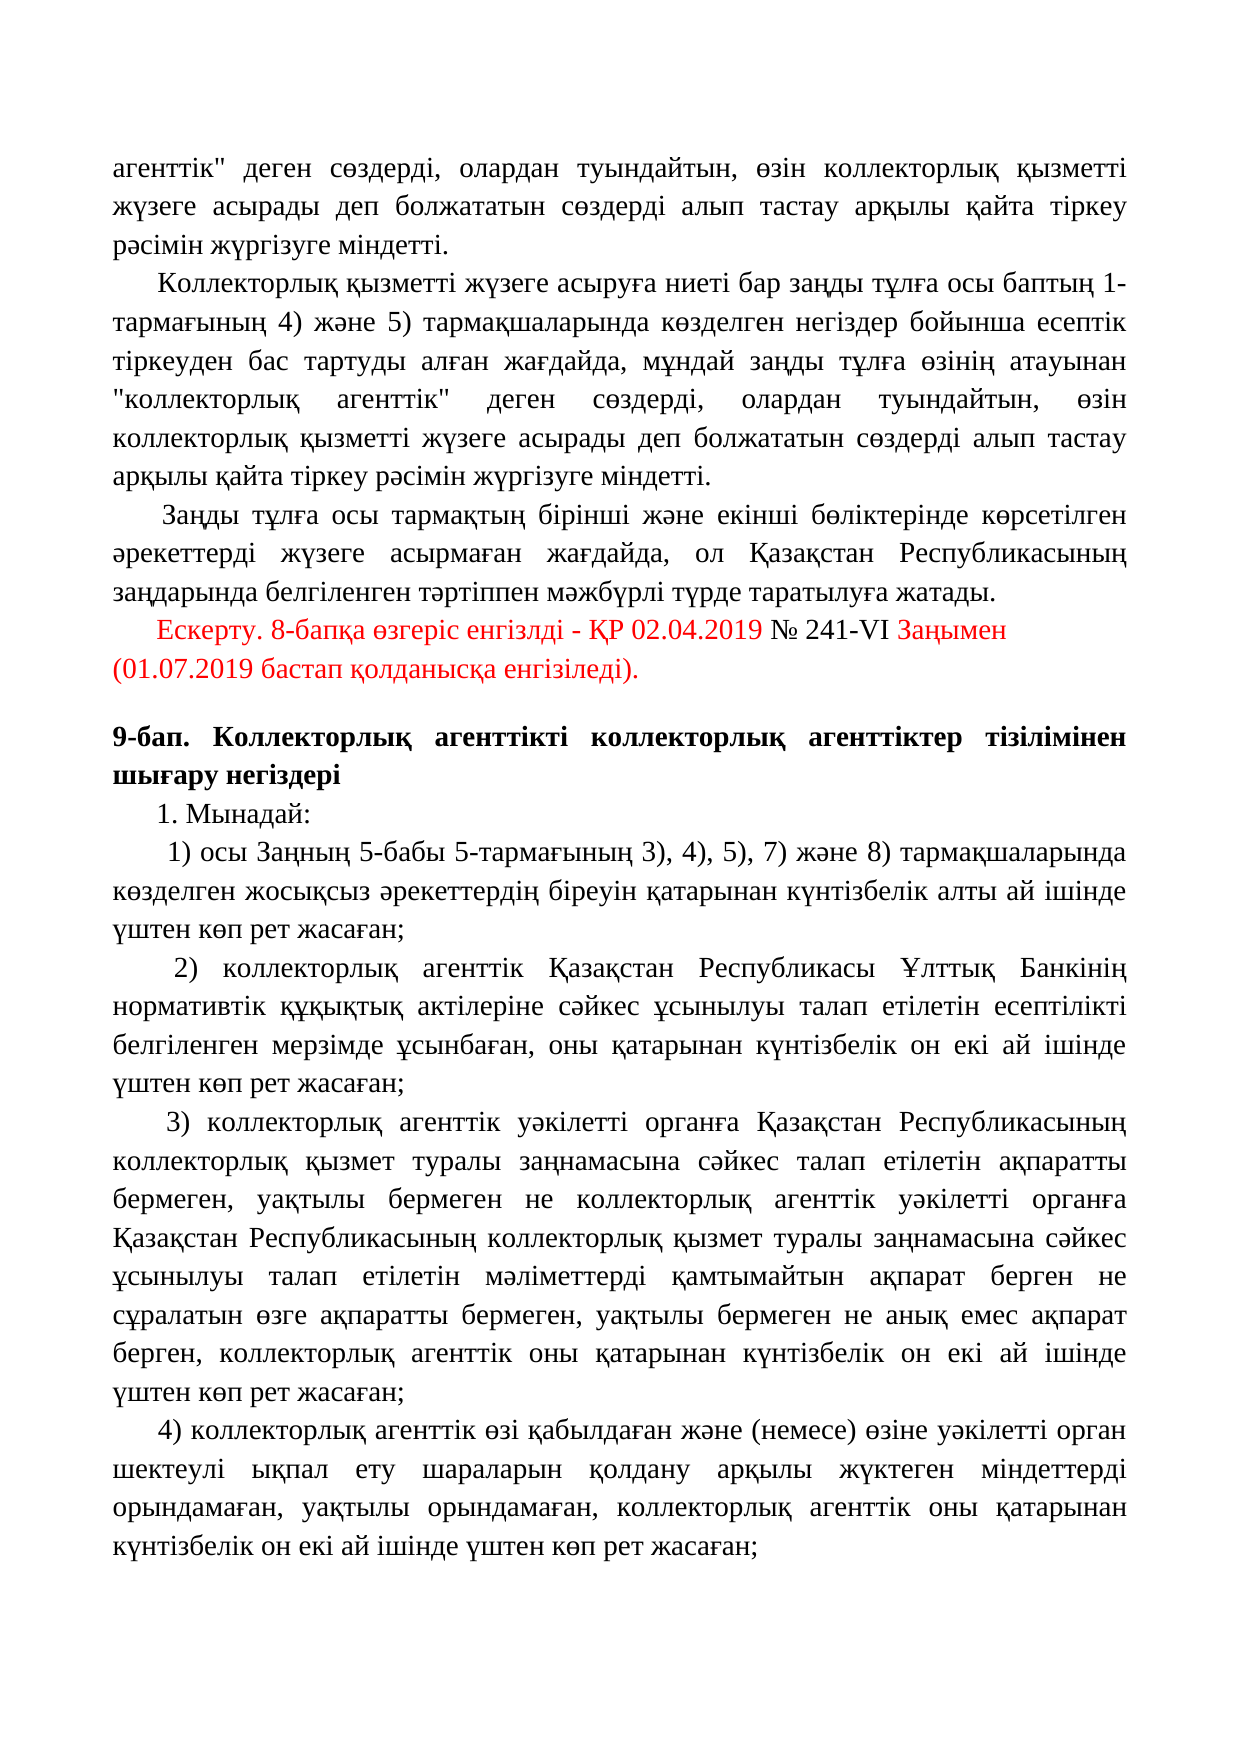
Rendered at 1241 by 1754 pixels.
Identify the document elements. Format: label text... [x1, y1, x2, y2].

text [112, 150, 1128, 261]
text Ескерту. 8-бапқа өзгеріс енгізлді - ҚР 02.04.2019 № 241-VI Заңымен (01.07.2019 бастап қолданысқа енгізіледі). [112, 612, 1128, 715]
text 2) коллекторлық агенттік Қазақстан Республикасы Ұлттық Банкінің нормативтік құқықтық актілеріне сәйкес ұсынылуы талап етілетін есептілікті белгіленген мерзімде ұсынбаған, оны қатарынан күнтізбелік он екі ай ішінде үштен көп рет жасаған; [112, 950, 1128, 1099]
text Коллекторлық қызметті жүзеге асыруға ниеті бар заңды тұлға осы баптың 1-тармағының 4) және 5) тармақшаларында көзделген негіздер бойынша есептік тіркеуден бас тартуды алған жағдайда, мұндай заңды тұлға өзінің атауынан "коллекторлық агенттік" деген сөздерді, олардан туындайтын, өзін коллекторлық қызметті жүзеге асырады деп болжататын сөздерді алып тастау арқылы қайта тіркеу рәсімін жүргізуге міндетті. [112, 266, 1128, 492]
text 3) коллекторлық агенттік уәкілетті органға Қазақстан Республикасының коллекторлық қызмет туралы заңнамасына сәйкес талап етілетін ақпаратты бермеген, уақтылы бермеген не коллекторлық агенттік уәкілетті органға Қазақстан Республикасының коллекторлық қызмет туралы заңнамасына сәйкес ұсынылуы талап етілетін мәліметтерді қамтымайтын ақпарат берген не сұралатын өзге ақпаратты бермеген, уақтылы бермеген не анық емес ақпарат берген, коллекторлық агенттік оны қатарынан күнтізбелік он екі ай ішінде үштен көп рет жасаған; [112, 1104, 1128, 1407]
text 9-бап. Коллекторлық агенттікті коллекторлық агенттіктер тізілімінен шығару негіздері [112, 719, 1128, 791]
text 1) осы Заңның 5-бабы 5-тармағының 3), 4), 5), 7) және 8) тармақшаларында көзделген жосықсыз әрекеттердің біреуін қатарынан күнтізбелік алты ай ішінде үштен көп рет жасаған; [112, 834, 1128, 945]
text Заңды тұлға осы тармақтың бірінші және екінші бөліктерінде көрсетілген әрекеттерді жүзеге асырмаған жағдайда, ол Қазақстан Республикасының заңдарында белгіленген тәртіппен мәжбүрлі түрде таратылуға жатады. [112, 497, 1128, 607]
text 4) коллекторлық агенттік өзі қабылдаған және (немесе) өзіне уәкілетті орган шектеулі ықпал ету шараларын қолдану арқылы жүктеген міндеттерді орындамаған, уақтылы орындамаған, коллекторлық агенттік оны қатарынан күнтізбелік он екі ай ішінде үштен көп рет жасаған; [112, 1412, 1128, 1562]
text 1. Мынадай: [112, 796, 1128, 829]
